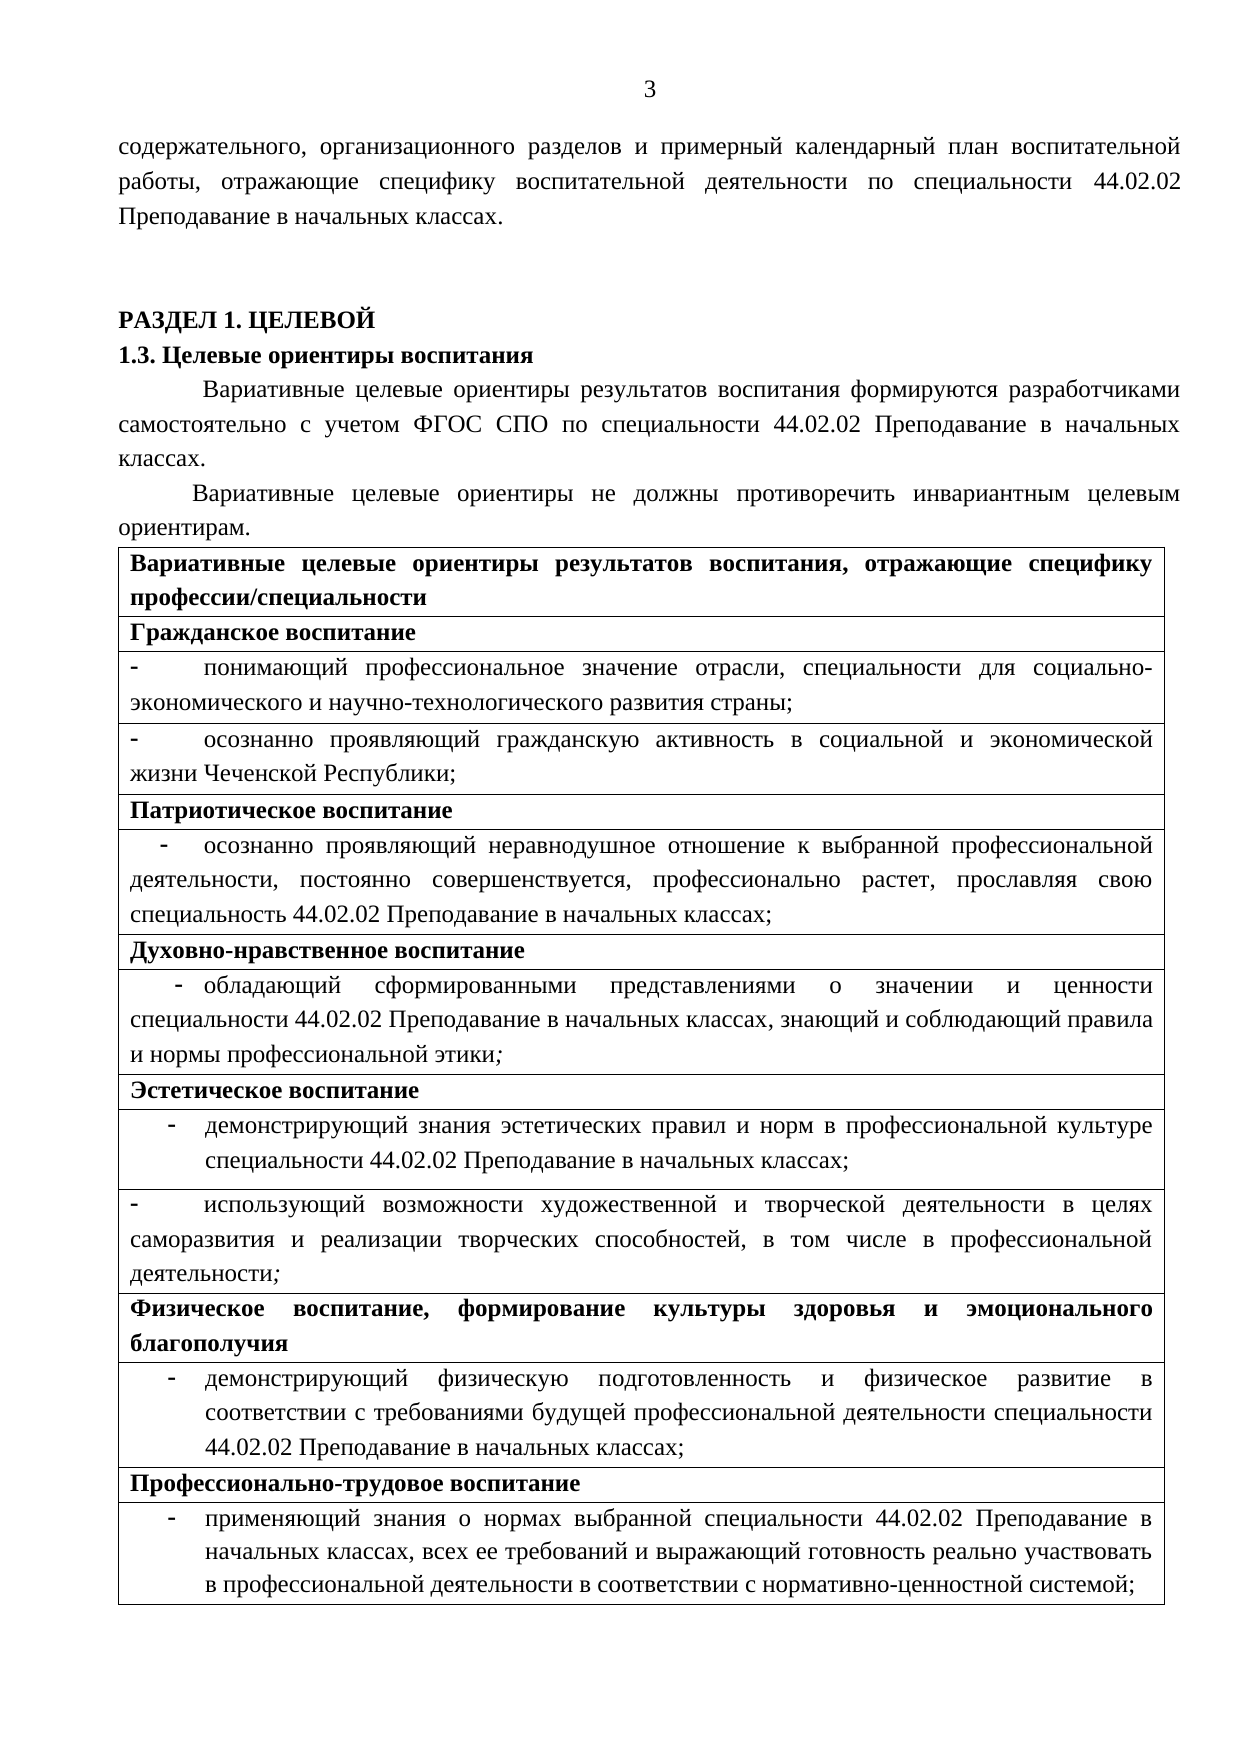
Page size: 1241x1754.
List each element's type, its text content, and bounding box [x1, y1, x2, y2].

table_cell Духовно-нравственное воспитание [119, 935, 1164, 969]
table_cell использующий возможности художественной и творческой деятельности в целях саморазвития и реализации творческих способностей, в том числе в профессиональной деятельности; [119, 1190, 1164, 1292]
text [118, 131, 1181, 230]
table_cell демонстрирующий физическую подготовленность и физическое развитие в соответствии с требованиями будущей профессиональной деятельности специальности 44.02.02 Преподавание в начальных классах; [119, 1363, 1164, 1467]
table_cell Патриотическое воспитание [119, 795, 1164, 829]
table_cell Гражданское воспитание [119, 617, 1164, 651]
table_cell осознанно проявляющий неравнодушное отношение к выбранной профессиональной деятельности, постоянно совершенствуется, профессионально растет, прославляя свою специальность 44.02.02 Преподавание в начальных классах; [119, 830, 1164, 934]
table_cell Физическое воспитание, формирование культуры здоровья и эмоционального благополучия [119, 1294, 1164, 1362]
table_cell Профессионально-трудовое воспитание [119, 1468, 1164, 1502]
table_cell обладающий сформированными представлениями о значении и ценности специальности 44.02.02 Преподавание в начальных классах, знающий и соблюдающий правила и нормы профессиональной этики; [119, 970, 1164, 1074]
text Вариативные целевые ориентиры не должны противоречить инвариантным целевым ориентирам. [118, 478, 1181, 541]
table_cell применяющий знания о нормах выбранной специальности 44.02.02 Преподавание в начальных классах, всех ее требований и выражающий готовность реально участвовать в профессиональной деятельности в соответствии с нормативно-ценностной системой; [119, 1503, 1164, 1604]
table_header Вариативные целевые ориентиры результатов воспитания, отражающие специфику профессии/специальности [119, 548, 1164, 616]
table_cell понимающий профессиональное значение отрасли, специальности для социально-экономического и научно-технологического развития страны; [119, 652, 1164, 723]
text Вариативные целевые ориентиры результатов воспитания формируются разработчиками самостоятельно с учетом ФГОС СПО по специальности 44.02.02 Преподавание в начальных классах. [118, 374, 1181, 472]
table_cell Эстетическое воспитание [119, 1075, 1164, 1109]
text 1.3. Целевые ориентиры воспитания [118, 340, 1181, 368]
table_cell осознанно проявляющий гражданскую активность в социальной и экономической жизни Чеченской Республики; [119, 724, 1164, 794]
text РАЗДЕЛ 1. ЦЕЛЕВОЙ [118, 305, 1181, 334]
table_cell демонстрирующий знания эстетических правил и норм в профессиональной культуре специальности 44.02.02 Преподавание в начальных классах; [119, 1110, 1164, 1188]
